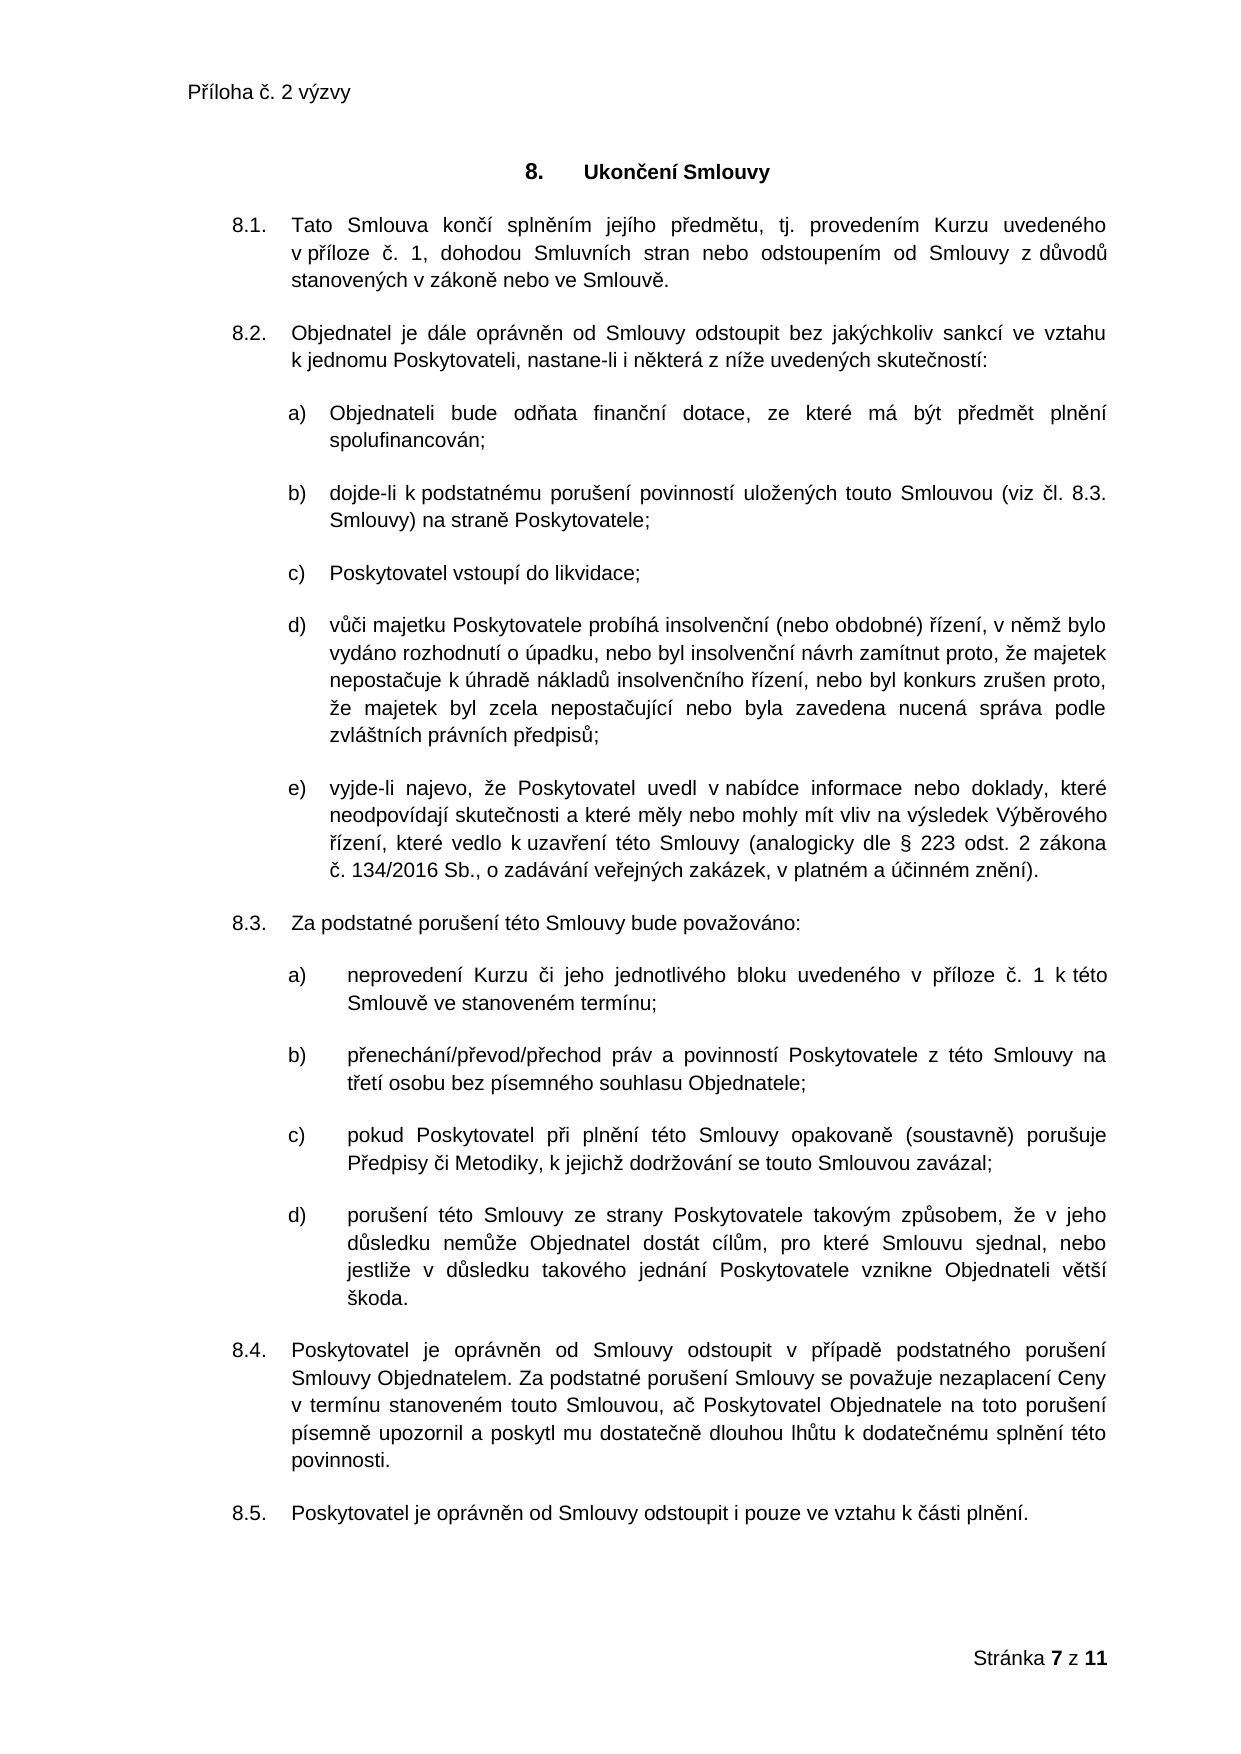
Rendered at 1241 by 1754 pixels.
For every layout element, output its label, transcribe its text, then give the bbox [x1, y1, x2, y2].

list dojde-li k podstatnému porušení povinností uložených touto Smlouvou (viz čl. 8.3. Smlouvy) na straně Poskytovatele; [288, 481, 1107, 532]
subtitle neprovedení Kurzu či jeho jednotlivého bloku uvedeného v příloze č. 1 k této Smlouvě ve stanoveném termínu; [288, 963, 1107, 1014]
subtitle pokud Poskytovatel při plnění této Smlouvy opakovaně (soustavně) porušuje Předpisy či Metodiky, k jejichž dodržování se touto Smlouvou zavázal; [288, 1123, 1107, 1174]
subtitle přenechání/převod/přechod práv a povinností Poskytovatele z této Smlouvy na třetí osobu bez písemného souhlasu Objednatele; [288, 1043, 1107, 1094]
subtitle Objednatel je dále oprávněn od Smlouvy odstoupit bez jakýchkoliv sankcí ve vztahu k jednomu Poskytovateli, nastane-li i některá z níže uvedených skutečností: [232, 321, 1107, 372]
subtitle Poskytovatel je oprávněn od Smlouvy odstoupit v případě podstatného porušení Smlouvy Objednatelem. Za podstatné porušení Smlouvy se považuje nezaplacení Ceny v termínu stanoveném touto Smlouvou, ač Poskytovatel Objednatele na toto porušení písemně upozornil a poskytl mu dostatečně dlouhou lhůtu k dodatečnému splnění této povinnosti. [232, 1338, 1107, 1472]
list Poskytovatel vstoupí do likvidace; [288, 561, 1107, 584]
list vyjde-li najevo, že Poskytovatel uvedl v nabídce informace nebo doklady, které neodpovídají skutečnosti a které měly nebo mohly mít vliv na výsledek Výběrového řízení, které vedlo k uzavření této Smlouvy (analogicky dle § 223 odst. 2 zákona č. 134/2016 Sb., o zadávání veřejných zakázek, v platném a účinném znění). [288, 776, 1107, 882]
subtitle Tato Smlouva končí splněním jejího předmětu, tj. provedením Kurzu uvedeného v příloze č. 1, dohodou Smluvních stran nebo odstoupením od Smlouvy z důvodů stanovených v zákoně nebo ve Smlouvě. [232, 213, 1107, 292]
list Objednateli bude odňata finanční dotace, ze které má být předmět plnění spolufinancován; [288, 401, 1107, 452]
subtitle Poskytovatel je oprávněn od Smlouvy odstoupit i pouze ve vztahu k části plnění. [232, 1501, 1107, 1524]
subtitle porušení této Smlouvy ze strany Poskytovatele takovým způsobem, že v jeho důsledku nemůže Objednatel dostát cílům, pro které Smlouvu sjednal, nebo jestliže v důsledku takového jednání Poskytovatele vznikne Objednateli větší škoda. [288, 1203, 1107, 1309]
subtitle Za podstatné porušení této Smlouvy bude považováno: [232, 911, 1107, 934]
list vůči majetku Poskytovatele probíhá insolvenční (nebo obdobné) řízení, v němž bylo vydáno rozhodnutí o úpadku, nebo byl insolvenční návrh zamítnut proto, že majetek nepostačuje k úhradě nákladů insolvenčního řízení, nebo byl konkurs zrušen proto, že majetek byl zcela nepostačující nebo byla zavedena nucená správa podle zvláštních právních předpisů; [288, 613, 1107, 747]
subtitle Ukončení Smlouvy [187, 158, 1107, 184]
